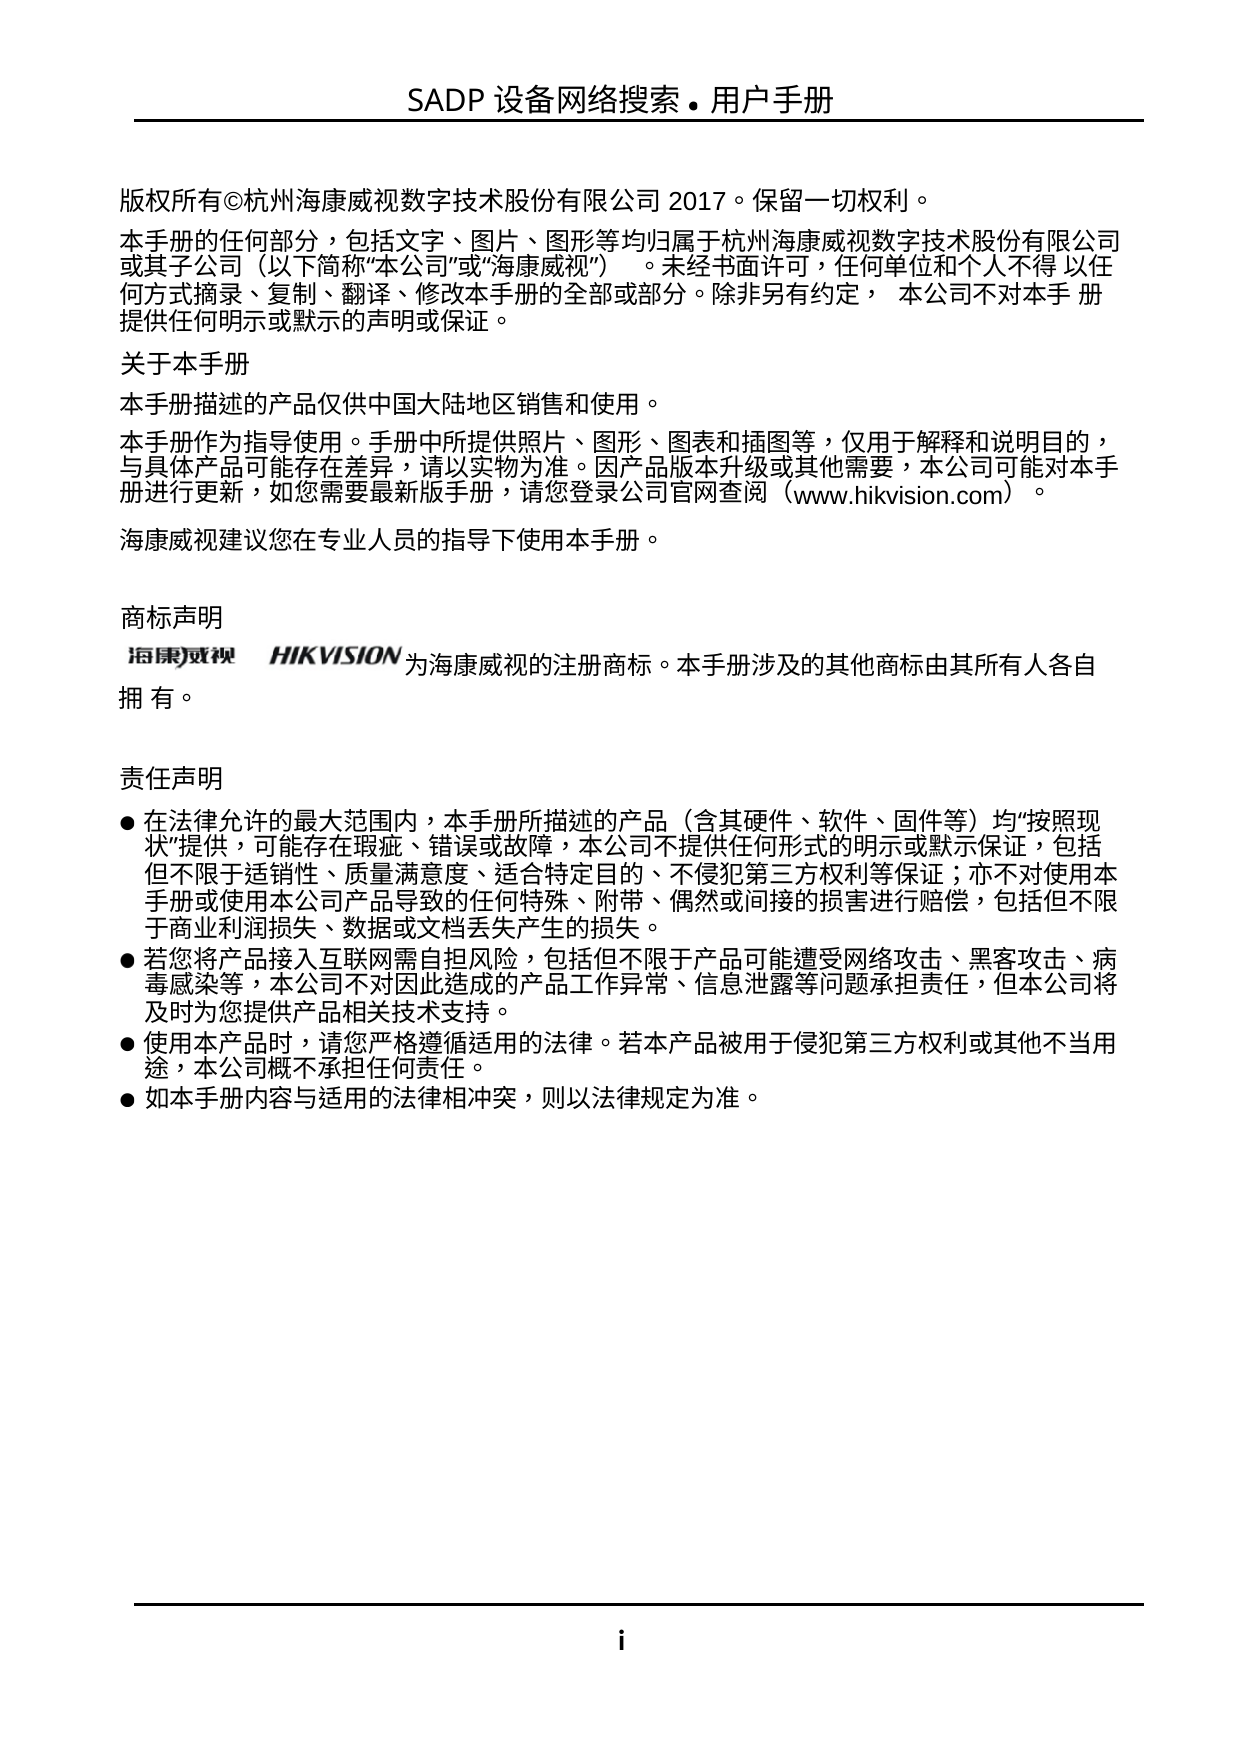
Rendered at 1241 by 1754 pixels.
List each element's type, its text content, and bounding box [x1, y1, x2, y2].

picture [118, 637, 404, 675]
text 若您将产品接入互联网需自担风险，包括但不限于产品可能遭受网络攻击、黑客攻击、病 毒感染等，本公司不对因此造成的产品工作异常、信息泄露等问题承担责任，但本公司将 及时为您提供产品相关技术支持。 [120, 947, 1119, 1028]
text 本手册描述的产品仅供中国大陆地区销售和使用。 [119, 393, 1125, 419]
picture [688, 93, 698, 111]
text 为海康威视的注册商标。本手册涉及的其他商标由其所有人各自拥 有。 [118, 641, 1122, 714]
text 使用本产品时，请您严格遵循适用的法律。若本产品被用于侵犯第三方权利或其他不当用 途，本公司概不承担任何责任。 [120, 1031, 1119, 1084]
picture [120, 1037, 135, 1052]
text 责任声明 [119, 762, 1125, 795]
text 如本手册内容与适用的法律相冲突，则以法律规定为准。 [120, 1086, 1125, 1112]
text 本手册作为指导使用。手册中所提供照片、图形、图表和插图等，仅用于解释和说明目的， 与具体产品可能存在差异，请以实物为准。因产品版本升级或其他需要，本公司可能对本手 [119, 429, 1122, 483]
text 版权所有©杭州海康威视数字技术股份有限公司 2017。保留一切权利。 [119, 182, 1125, 217]
text 本手册的任何部分，包括文字、图片、图形等均归属于杭州海康威视数字技术股份有限公司 或其子公司（以下简称“本公司”或“海康威视”） 。未经书面许可，任何单位和个人不得 以任何方式摘录、复制、翻译、修改本手册的全部或部分。除非另有约定， 本公司不对本手 册提供任何明示或默示的声明或保证。 [119, 229, 1122, 338]
text 关于本手册 [120, 346, 1125, 380]
picture [120, 1092, 135, 1107]
picture [120, 815, 135, 831]
picture [120, 953, 135, 969]
text 册进行更新，如您需要最新版手册，请您登录公司官网查阅（www.hikvision.com）。 [119, 485, 1125, 529]
text 海康威视建议您在专业人员的指导下使用本手册。 [119, 529, 1125, 555]
text 商标声明 [120, 601, 1125, 634]
text 在法律允许的最大范围内，本手册所描述的产品（含其硬件、软件、固件等）均“按照现 状”提供，可能存在瑕疵、错误或故障，本公司不提供任何形式的明示或默示保证，包括 但不限于适销性、质量满意度、适合特定目的、不侵犯第三方权利等保证；亦不对使用本 手册或使用本公司产品导致的任何特殊、附带、偶然或间接的损害进行赔偿，包括但不限 于商业利润损失、数据或文档丢失产生的损失。 [120, 808, 1119, 945]
